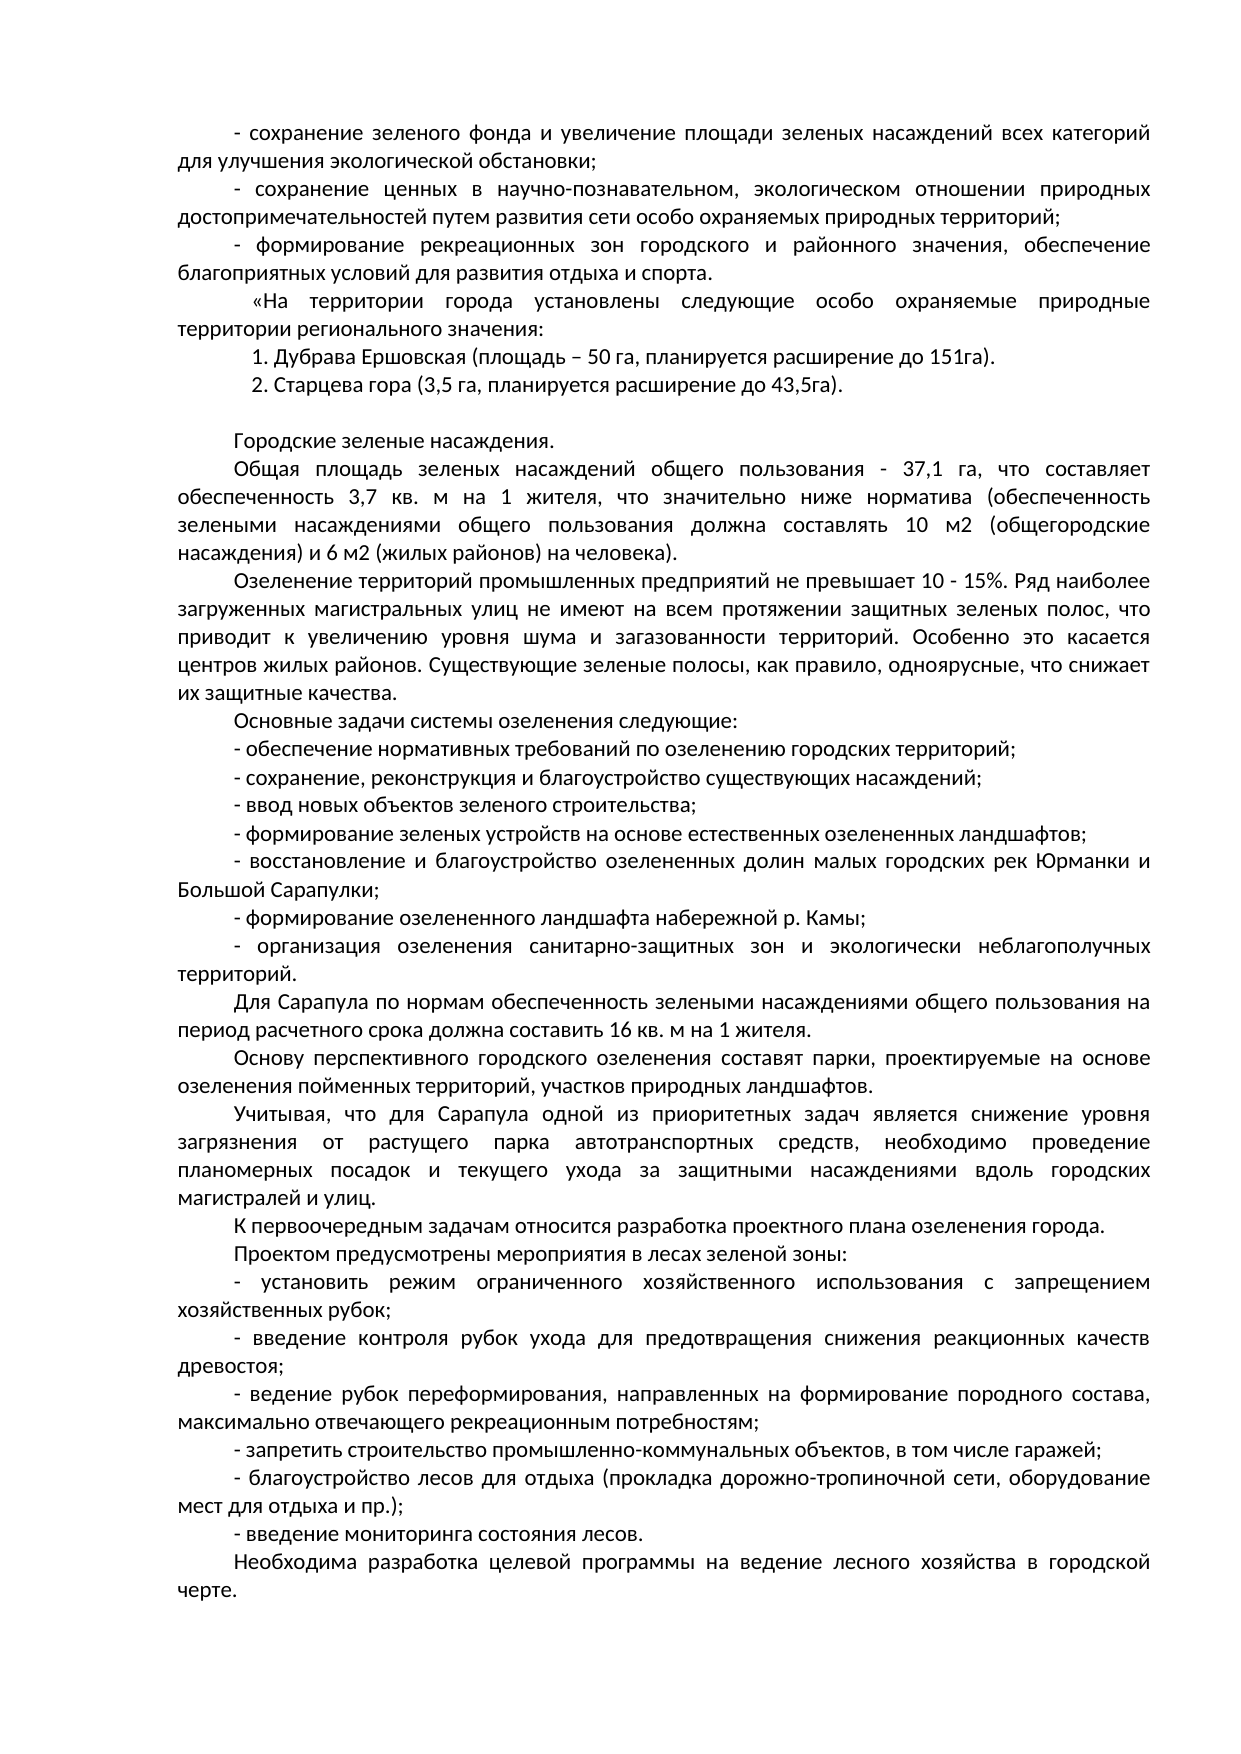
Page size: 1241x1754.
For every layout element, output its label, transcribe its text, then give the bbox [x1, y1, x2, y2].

text - формирование зеленых устройств на основе естественных озелененных ландшафтов; [177, 819, 1152, 847]
text 1. Дубрава Ершовская (площадь – 50 га, планируется расширение до 151га). [177, 342, 1152, 370]
text - установить режим ограниченного хозяйственного использования с запрещением хозяйственных рубок; [177, 1267, 1152, 1323]
text К первоочередным задачам относится разработка проектного плана озеленения города. [177, 1211, 1152, 1239]
text Необходима разработка целевой программы на ведение лесного хозяйства в городской черте. [177, 1547, 1152, 1603]
text Озеленение территорий промышленных предприятий не превышает 10 - 15%. Ряд наиболее загруженных магистральных улиц не имеют на всем протяжении защитных зеленых полос, что приводит к увеличению уровня шума и загазованности территорий. Особенно это касается центров жилых районов. Существующие зеленые полосы, как правило, одноярусные, что снижает их защитные качества. [177, 566, 1152, 707]
text Учитывая, что для Сарапула одной из приоритетных задач является снижение уровня загрязнения от растущего парка автотранспортных средств, необходимо проведение планомерных посадок и текущего ухода за защитными насаждениями вдоль городских магистралей и улиц. [177, 1099, 1152, 1211]
text - ведение рубок переформирования, направленных на формирование породного состава, максимально отвечающего рекреационным потребностям; [177, 1379, 1152, 1435]
text - запретить строительство промышленно-коммунальных объектов, в том числе гаражей; [177, 1435, 1152, 1463]
text Проектом предусмотрены мероприятия в лесах зеленой зоны: [177, 1239, 1152, 1267]
text - сохранение, реконструкция и благоустройство существующих насаждений; [177, 763, 1152, 791]
text Основу перспективного городского озеленения составят парки, проектируемые на основе озеленения пойменных территорий, участков природных ландшафтов. [177, 1043, 1152, 1099]
text Основные задачи системы озеленения следующие: [177, 707, 1152, 734]
text - обеспечение нормативных требований по озеленению городских территорий; [177, 734, 1152, 763]
text - формирование рекреационных зон городского и районного значения, обеспечение благоприятных условий для развития отдыха и спорта. [177, 230, 1152, 286]
text - организация озеленения санитарно-защитных зон и экологически неблагополучных территорий. [177, 931, 1152, 987]
text - введение мониторинга состояния лесов. [177, 1519, 1152, 1547]
text Городские зеленые насаждения. [177, 426, 1152, 454]
text Общая площадь зеленых насаждений общего пользования - 37,1 га, что составляет обеспеченность 3,7 кв. м на 1 жителя, что значительно ниже норматива (обеспеченность зелеными насаждениями общего пользования должна составлять 10 м2 (общегородские насаждения) и 6 м2 (жилых районов) на человека). [177, 454, 1152, 566]
text - благоустройство лесов для отдыха (прокладка дорожно-тропиночной сети, оборудование мест для отдыха и пр.); [177, 1463, 1152, 1519]
text - восстановление и благоустройство озелененных долин малых городских рек Юрманки и Большой Сарапулки; [177, 847, 1152, 903]
text «На территории города установлены следующие особо охраняемые природные территории регионального значения: [177, 286, 1152, 342]
text Для Сарапула по нормам обеспеченность зелеными насаждениями общего пользования на период расчетного срока должна составить 16 кв. м на 1 жителя. [177, 987, 1152, 1043]
text - сохранение ценных в научно-познавательном, экологическом отношении природных достопримечательностей путем развития сети особо охраняемых природных территорий; [177, 174, 1152, 230]
text 2. Старцева гора (3,5 га, планируется расширение до 43,5га). [177, 370, 1152, 398]
text - формирование озелененного ландшафта набережной р. Камы; [177, 903, 1152, 931]
text - введение контроля рубок ухода для предотвращения снижения реакционных качеств древостоя; [177, 1323, 1152, 1379]
text - сохранение зеленого фонда и увеличение площади зеленых насаждений всех категорий для улучшения экологической обстановки; [177, 118, 1152, 174]
text - ввод новых объектов зеленого строительства; [177, 791, 1152, 819]
